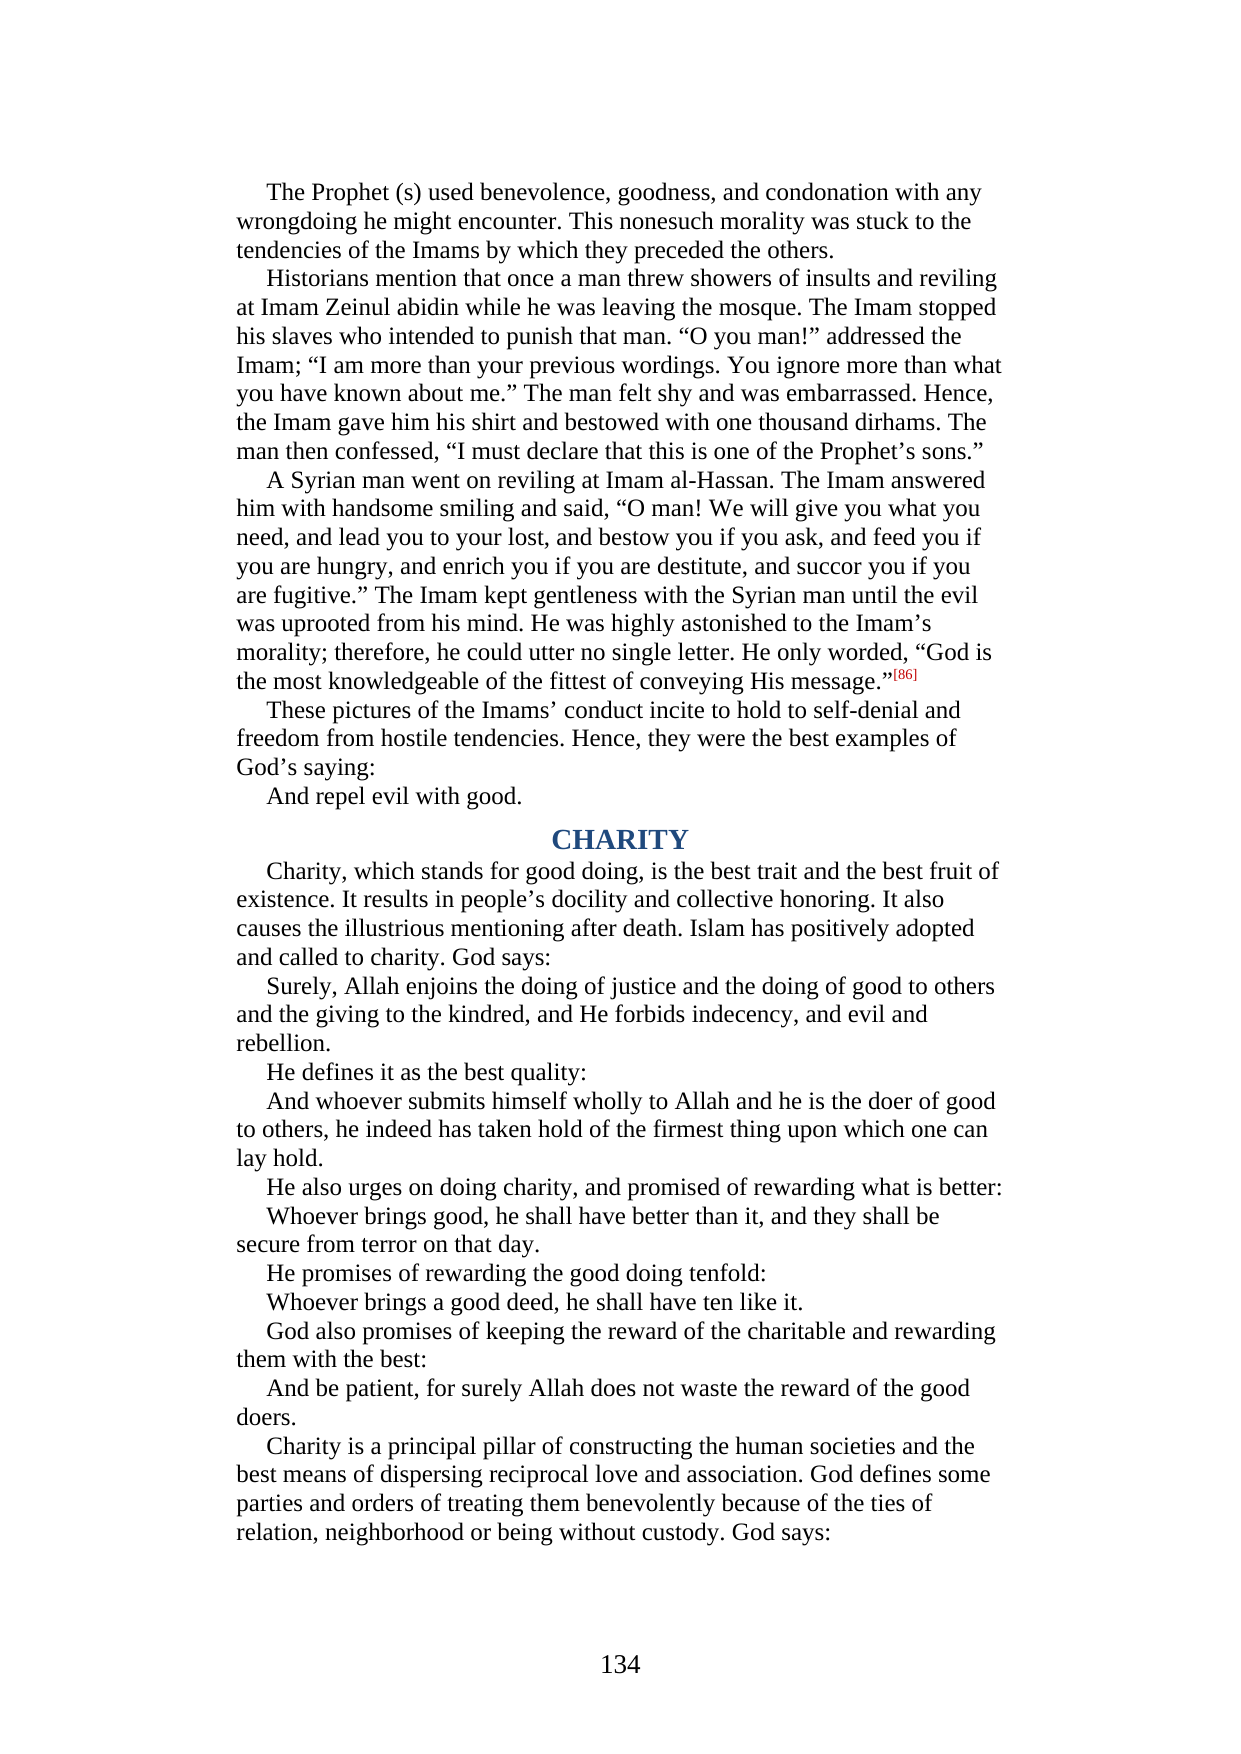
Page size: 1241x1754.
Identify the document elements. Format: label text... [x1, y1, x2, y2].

text Whoever brings good, he shall have better than it, and they shall be secure from terror on that day. [236, 1201, 1004, 1258]
text He also urges on doing charity, and promised of rewarding what is better: [236, 1172, 1004, 1201]
text A Syrian man went on reviling at Imam al-Hassan. The Imam answered him with handsome smiling and said, “O man! We will give you what you need, and lead you to your lost, and bestow you if you ask, and feed you if you are hungry, and enrich you if you are destitute, and succor you if you are fugitive.” The Imam kept gentleness with the Syrian man until the evil was uprooted from his mind. He was highly astonished to the Imam’s morality; therefore, he could utter no single letter. He only worded, “God is the most knowledgeable of the fittest of conveying His message.”[86] [236, 465, 1004, 695]
text Historians mention that once a man threw showers of insults and reviling at Imam Zeinul abidin while he was leaving the mosque. The Imam stopped his slaves who intended to punish that man. “O you man!” addressed the Imam; “I am more than your previous wordings. You ignore more than what you have known about me.” The man felt shy and was embarrassed. Hence, the Imam gave him his shirt and bestowed with one thousand dirhams. The man then confessed, “I must declare that this is one of the Prophet’s sons.” [236, 263, 1004, 465]
subtitle CHARITY [236, 822, 1004, 856]
text God also promises of keeping the reward of the charitable and rewarding them with the best: [236, 1316, 1004, 1373]
text And whoever submits himself wholly to Allah and he is the doer of good to others, he indeed has taken hold of the firmest thing upon which one can lay hold. [236, 1086, 1004, 1172]
text These pictures of the Imams’ conduct incite to hold to self-denial and freedom from hostile tendencies. Hence, they were the best examples of God’s saying: [236, 695, 1004, 781]
text Surely, Allah enjoins the doing of justice and the doing of good to others and the giving to the kindred, and He forbids indecency, and evil and rebellion. [236, 971, 1004, 1057]
text He promises of rewarding the good doing tenfold: [236, 1258, 1004, 1287]
text Charity, which stands for good doing, is the best trait and the best fruit of existence. It results in people’s docility and collective honoring. It also causes the illustrious mentioning after death. Islam has positively adopted and called to charity. God says: [236, 856, 1004, 971]
text Charity is a principal pillar of constructing the human societies and the best means of dispersing reciprocal love and association. God defines some parties and orders of treating them benevolently because of the ties of relation, neighborhood or being without custody. God says: [236, 1431, 1004, 1546]
text The Prophet (s) used benevolence, goodness, and condonation with any wrongdoing he might encounter. This nonesuch morality was stuck to the tendencies of the Imams by which they preceded the others. [236, 177, 1004, 263]
text Whoever brings a good deed, he shall have ten like it. [236, 1287, 1004, 1316]
text And repel evil with good. [236, 781, 1004, 810]
text And be patient, for surely Allah does not waste the reward of the good doers. [236, 1373, 1004, 1431]
text He defines it as the best quality: [236, 1057, 1004, 1086]
